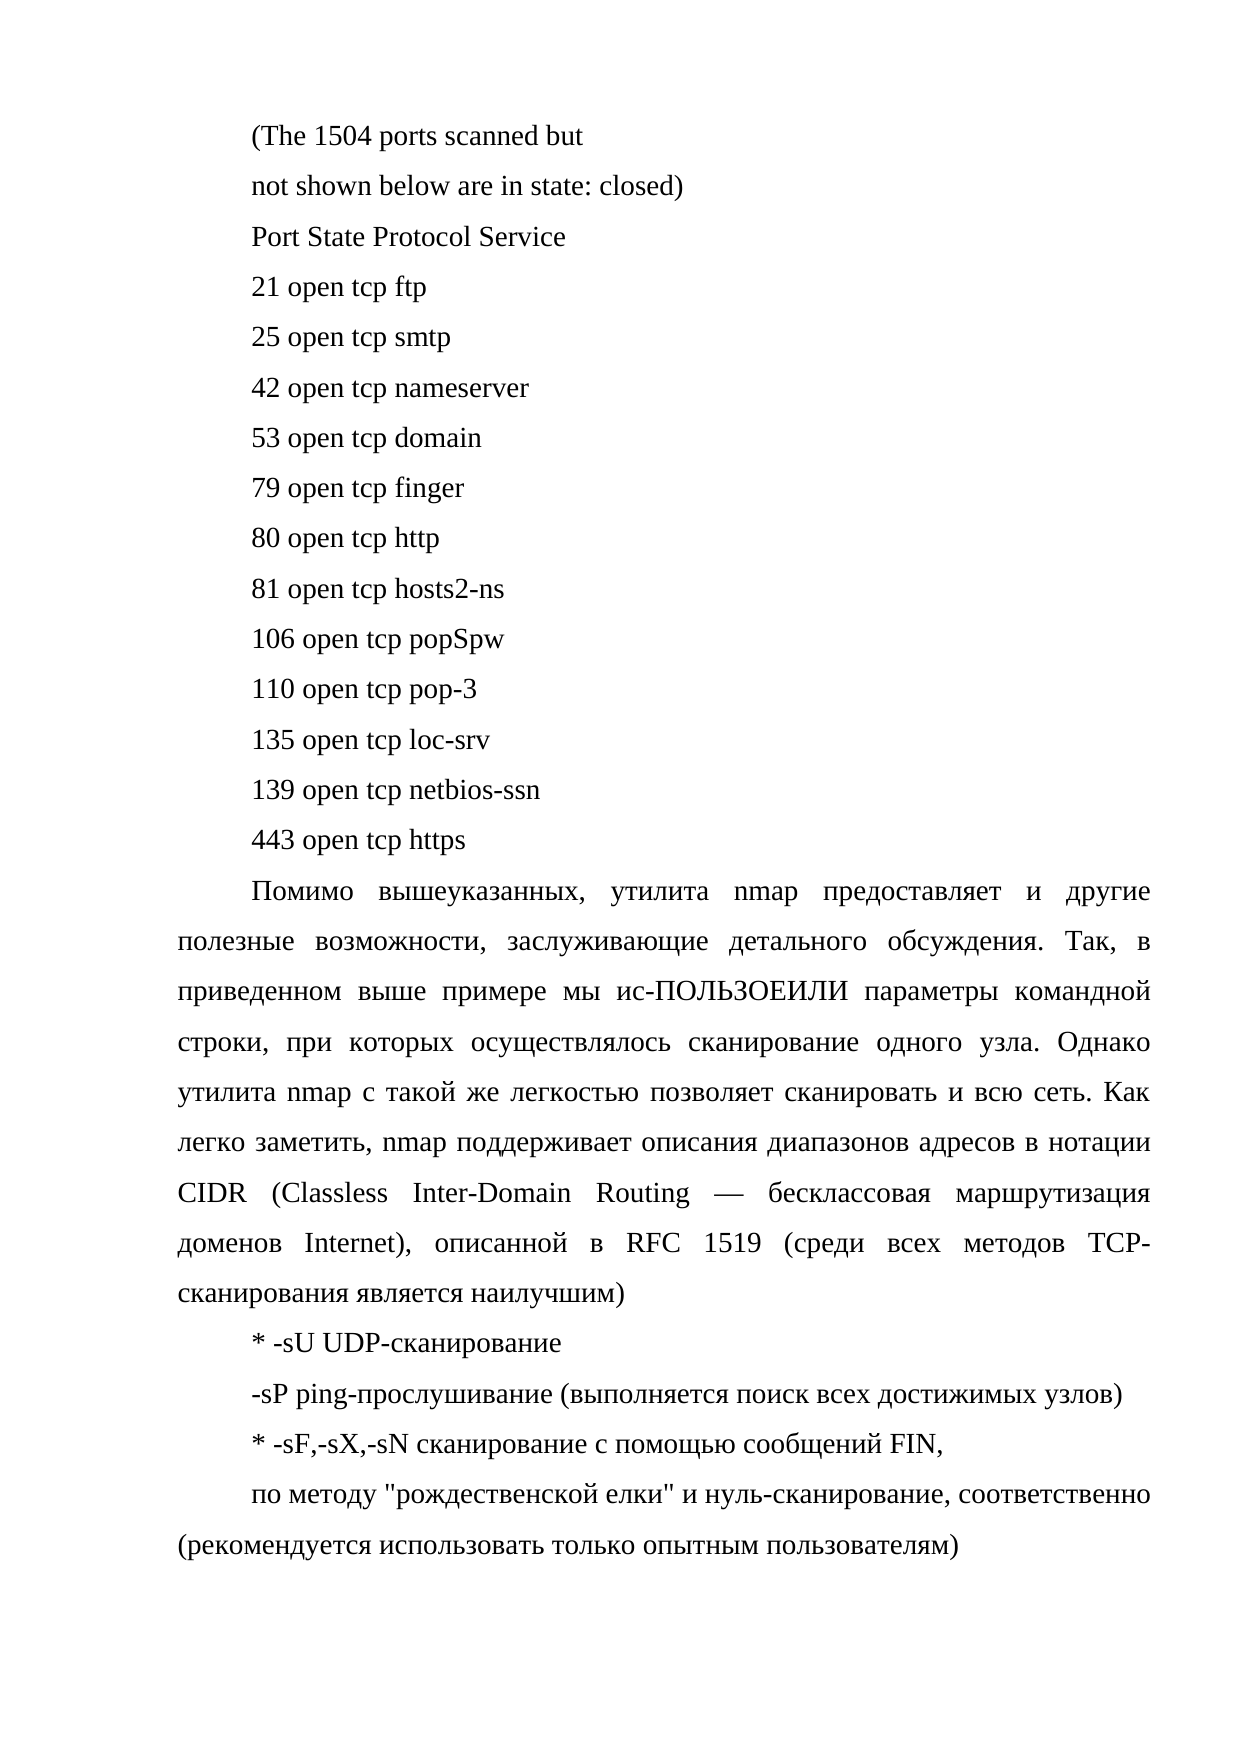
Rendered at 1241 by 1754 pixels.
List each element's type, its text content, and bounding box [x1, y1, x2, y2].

text -sP ping-прослушивание (выполняется поиск всех достижимых узлов) [177, 1376, 1152, 1409]
text 42 open tcp nameserver [177, 370, 1152, 403]
text 80 open tcp http [177, 521, 1152, 554]
text not shown below are in state: closed) [177, 168, 1152, 202]
text * -sF,-sX,-sN сканирование с помощью сообщений FIN, [177, 1426, 1152, 1460]
text 443 open tcp https [177, 822, 1152, 856]
text 135 open tcp loc-srv [177, 722, 1152, 755]
text 81 open tcp hosts2-ns [177, 571, 1152, 604]
text 21 open tcp ftp [177, 269, 1152, 303]
text 110 open tcp pop-3 [177, 672, 1152, 705]
text 139 open tcp netbios-ssn [177, 772, 1152, 806]
text Помимо вышеуказанных, утилита nmap предоставляет и другие полезные возможности, заслуживающие детального обсуждения. Так, в приведенном выше примере мы ис-ПОЛЬЗОЕИЛИ параметры командной строки, при которых осуществлялось сканирование одного узла. Однако утилита nmap с такой же легкостью позволяет сканировать и всю сеть. Как легко заметить, nmap поддерживает описания диапазонов адресов в нотации CIDR (Classless Inter-Domain Routing — бесклассовая маршрутизация доменов Internet), описанной в RFC 1519 (среди всех методов TCP-сканирования является наилучшим) [177, 873, 1152, 1309]
text по методу "рождественской елки" и нуль-сканирование, соответственно (рекомендуется использовать только опытным пользователям) [177, 1477, 1152, 1560]
text 79 open tcp finger [177, 470, 1152, 504]
text 106 open tcp popSpw [177, 621, 1152, 655]
text 53 open tcp domain [177, 420, 1152, 453]
text (The 1504 ports scanned but [177, 118, 1152, 152]
text * -sU UDP-сканирование [177, 1326, 1152, 1359]
text 25 open tcp smtp [177, 319, 1152, 353]
text Port State Protocol Service [177, 219, 1152, 252]
